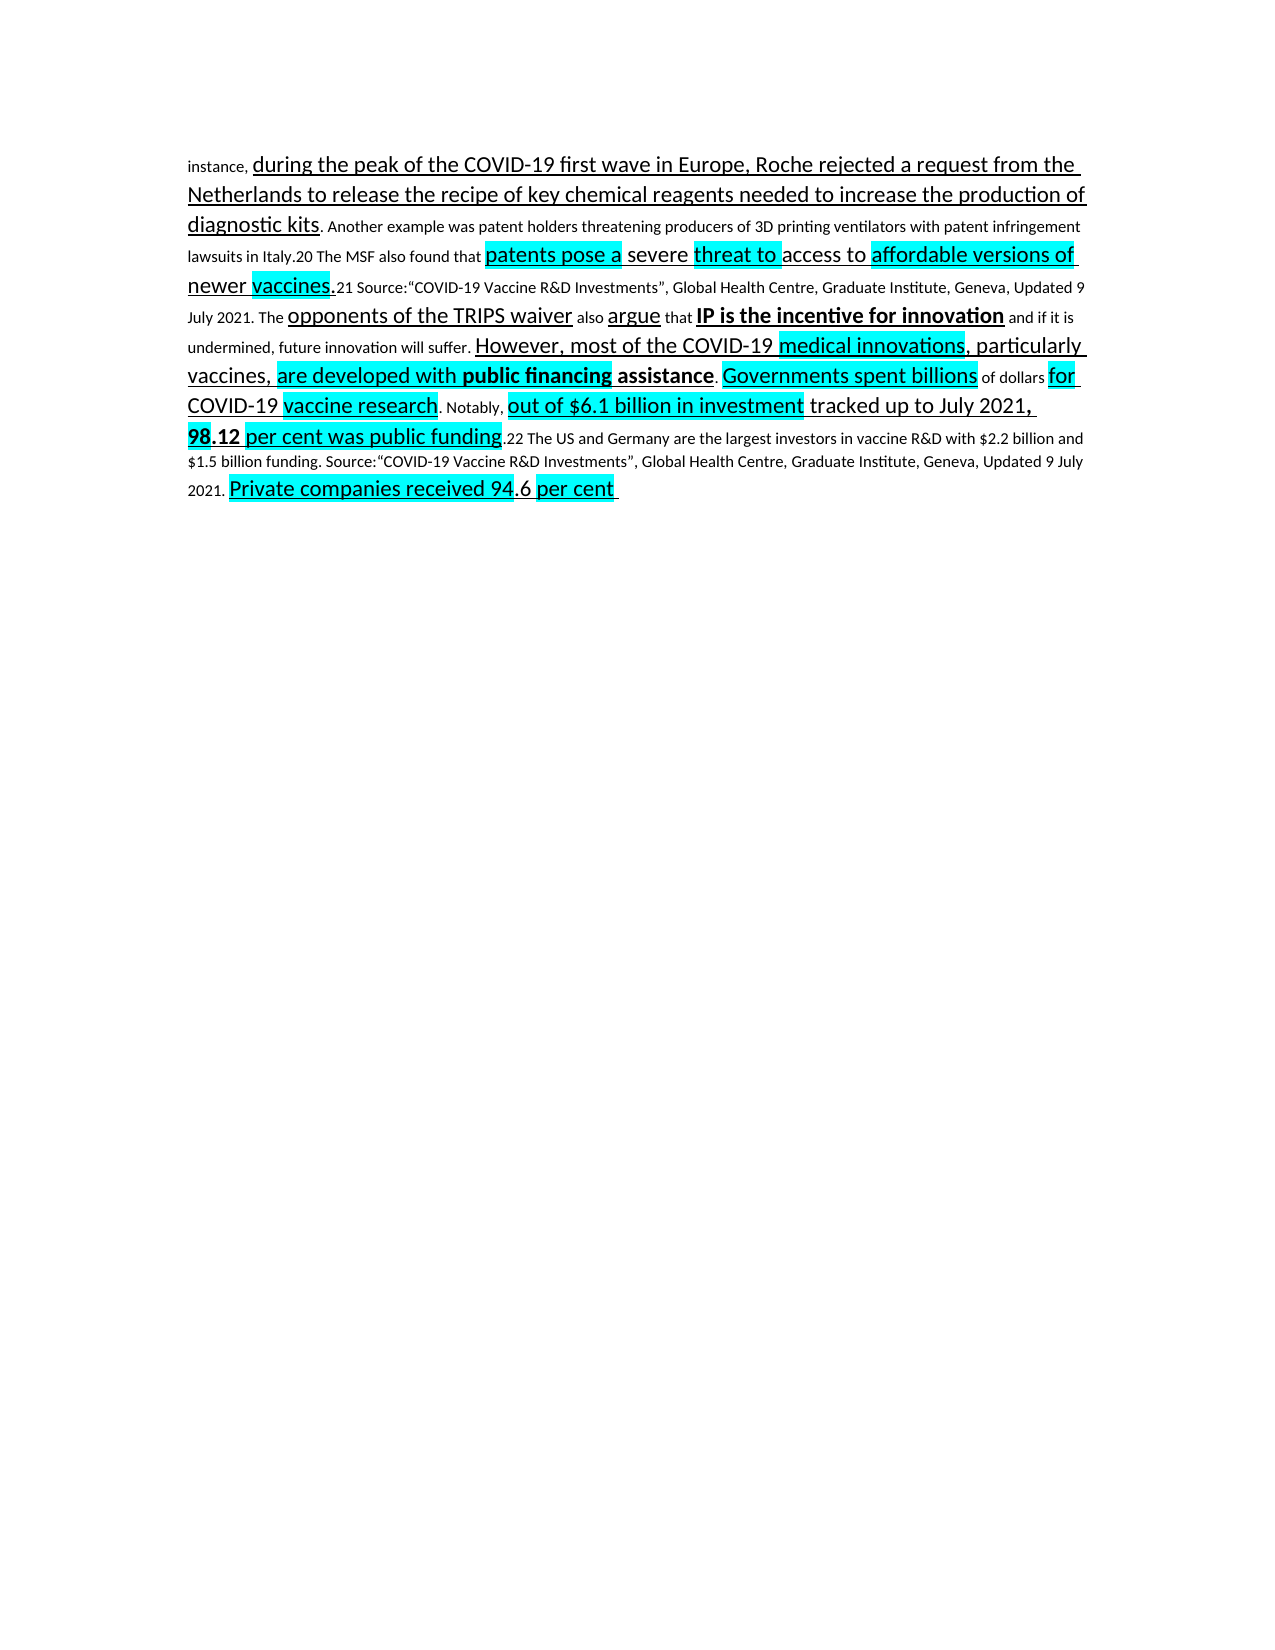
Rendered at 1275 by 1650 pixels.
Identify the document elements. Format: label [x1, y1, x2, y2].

text [187, 205, 1087, 502]
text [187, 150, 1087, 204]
